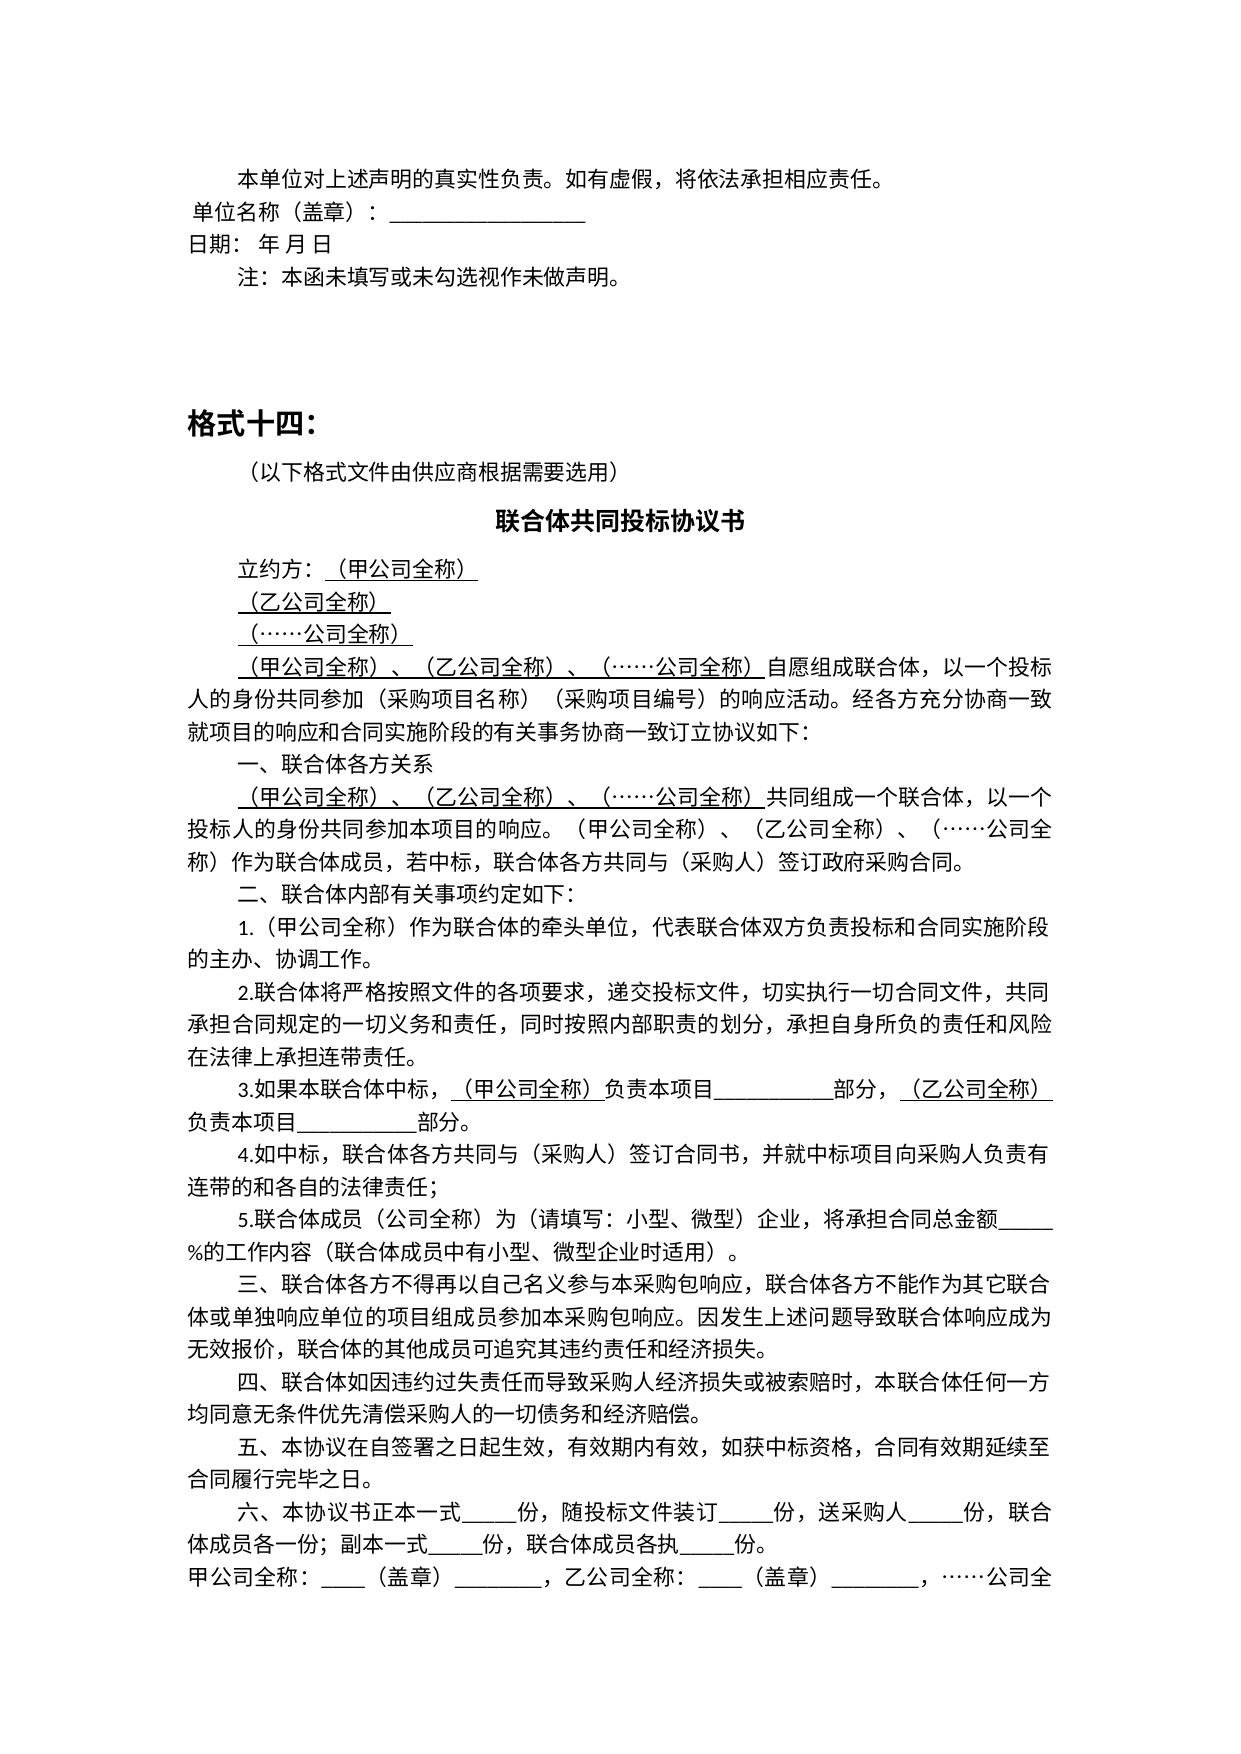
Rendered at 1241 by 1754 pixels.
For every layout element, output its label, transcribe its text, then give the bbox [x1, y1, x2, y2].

text （……公司全称） [187, 617, 1053, 649]
text （乙公司全称） [187, 584, 1053, 617]
text （甲公司全称）、（乙公司全称）、（……公司全称）共同组成一个联合体，以一个投标人的身份共同参加本项目的响应。（甲公司全称）、（乙公司全称）、（……公司全称）作为联合体成员，若中标，联合体各方共同与（采购人）签订政府采购合同。 [187, 779, 1053, 877]
text 3.如果本联合体中标，（甲公司全称）负责本项目___________部分，（乙公司全称）负责本项目___________部分。 [187, 1072, 1053, 1137]
text 1.（甲公司全称）作为联合体的牵头单位，代表联合体双方负责投标和合同实施阶段的主办、协调工作。 [187, 909, 1053, 974]
text 格式十四： [187, 389, 1053, 454]
text 本单位对上述声明的真实性负责。如有虚假，将依法承担相应责任。 [187, 162, 1053, 194]
text 立约方：（甲公司全称） [187, 552, 1053, 584]
text 三、联合体各方不得再以自己名义参与本采购包响应，联合体各方不能作为其它联合体或单独响应单位的项目组成员参加本采购包响应。因发生上述问题导致联合体响应成为无效报价，联合体的其他成员可追究其违约责任和经济损失。 [187, 1267, 1053, 1364]
text 单位名称（盖章）：__________________ [187, 194, 1053, 227]
text 六、本协议书正本一式_____份，随投标文件装订_____份，送采购人_____份，联合体成员各一份；副本一式_____份，联合体成员各执_____份。 [187, 1494, 1053, 1559]
text 2.联合体将严格按照文件的各项要求，递交投标文件，切实执行一切合同文件，共同承担合同规定的一切义务和责任，同时按照内部职责的划分，承担自身所负的责任和风险，在法律上承担连带责任。 [187, 974, 1053, 1072]
text 四、联合体如因违约过失责任而导致采购人经济损失或被索赔时，本联合体任何一方均同意无条件优先清偿采购人的一切债务和经济赔偿。 [187, 1364, 1053, 1429]
text （甲公司全称）、（乙公司全称）、（……公司全称）自愿组成联合体，以一个投标人的身份共同参加（采购项目名称）（采购项目编号）的响应活动。经各方充分协商一致，就项目的响应和合同实施阶段的有关事务协商一致订立协议如下： [187, 649, 1053, 747]
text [187, 1559, 1053, 1592]
text 一、联合体各方关系 [187, 747, 1053, 779]
text （以下格式文件由供应商根据需要选用） [187, 454, 1053, 487]
text 联合体共同投标协议书 [187, 487, 1053, 552]
text 5.联合体成员（公司全称）为（请填写：小型、微型）企业，将承担合同总金额_____%的工作内容（联合体成员中有小型、微型企业时适用）。 [187, 1202, 1053, 1267]
text 二、联合体内部有关事项约定如下： [187, 877, 1053, 909]
text 注：本函未填写或未勾选视作未做声明。 [187, 259, 1053, 292]
text 五、本协议在自签署之日起生效，有效期内有效，如获中标资格，合同有效期延续至合同履行完毕之日。 [187, 1429, 1053, 1494]
text 日期： 年 月 日 [187, 227, 1053, 259]
text 4.如中标，联合体各方共同与（采购人）签订合同书，并就中标项目向采购人负责有连带的和各自的法律责任； [187, 1137, 1053, 1202]
